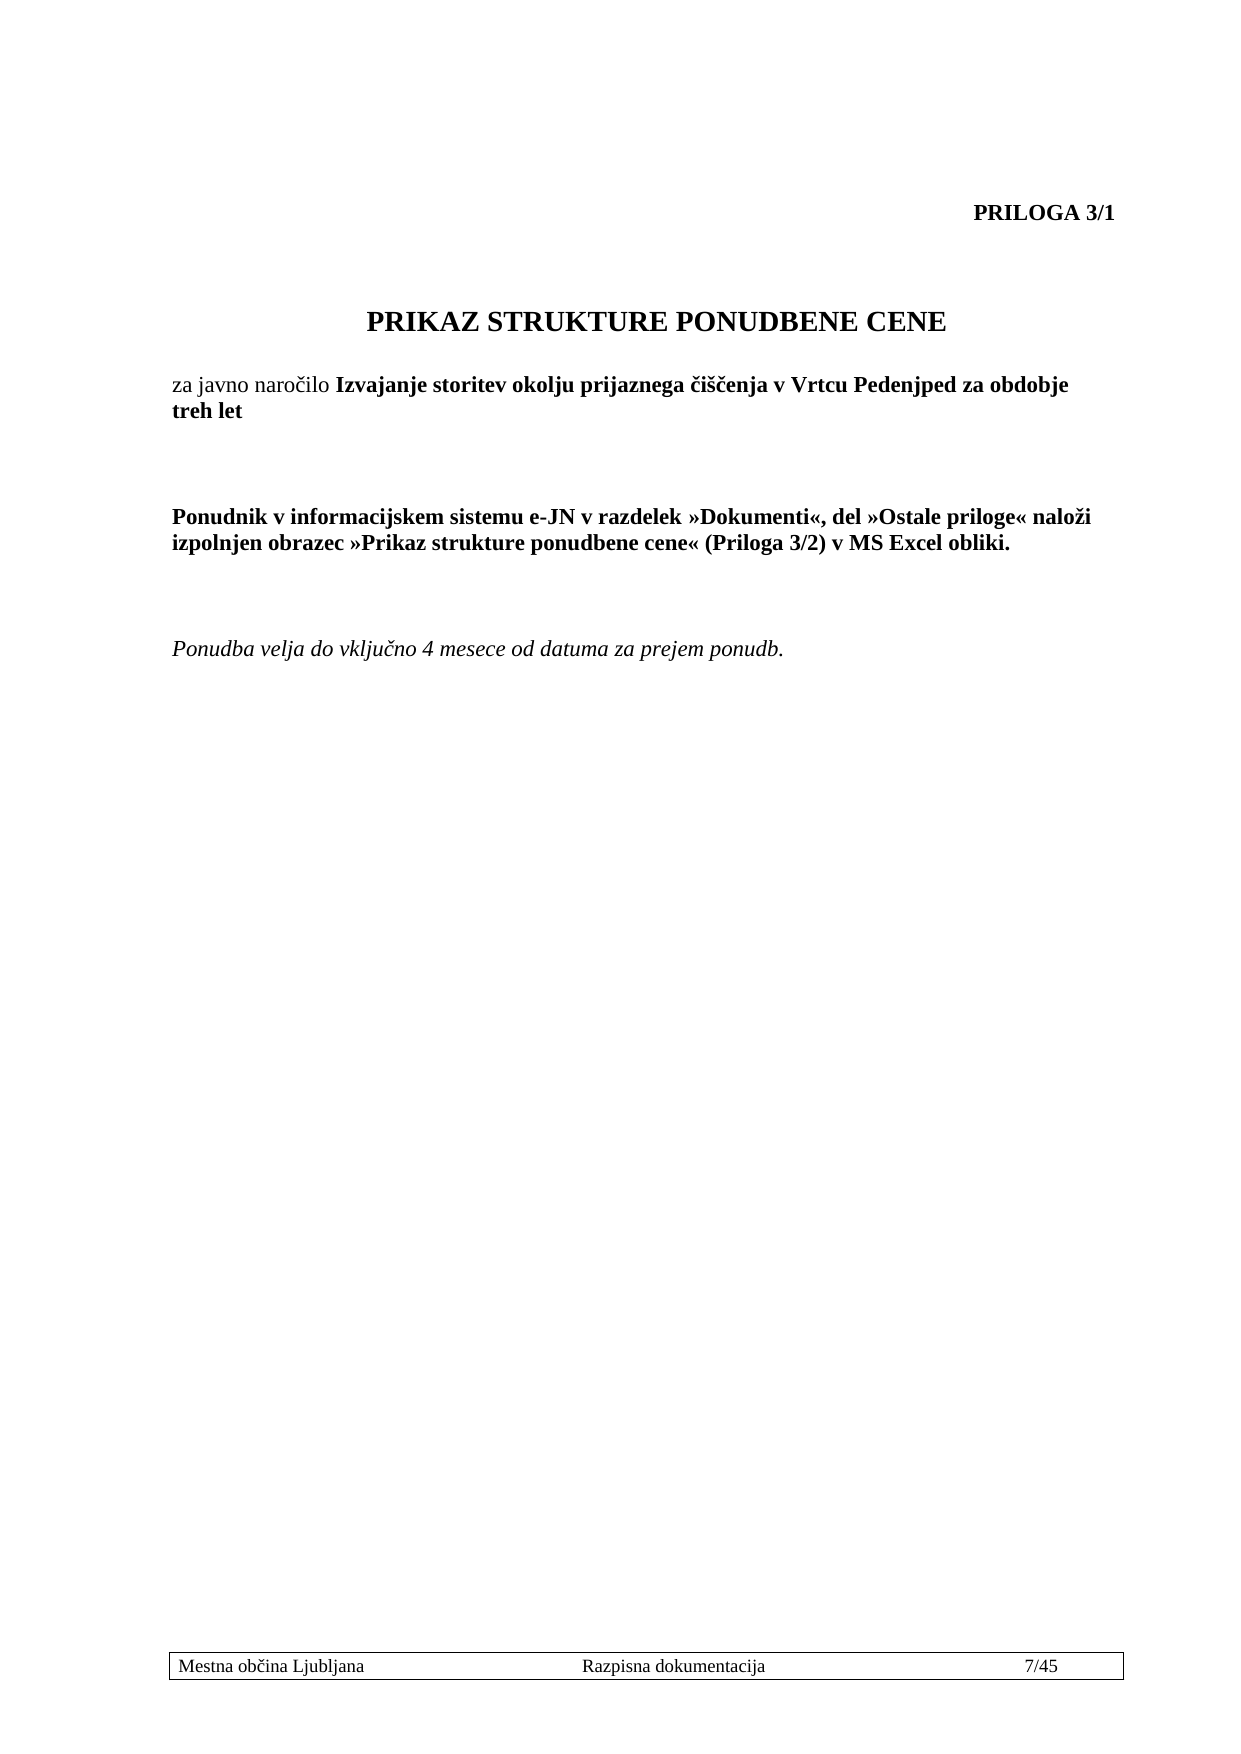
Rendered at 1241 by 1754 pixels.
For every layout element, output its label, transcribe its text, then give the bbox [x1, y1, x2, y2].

text PRIKAZ STRUKTURE PONUDBENE CENE [198, 304, 1115, 337]
text Ponudnik v informacijskem sistemu e-JN v razdelek »Dokumenti«, del »Ostale priloge« naloži izpolnjen obrazec »Prikaz strukture ponudbene cene« (Priloga 3/2) v MS Excel obliki. [172, 503, 1115, 556]
text za javno naročilo Izvajanje storitev okolju prijaznega čiščenja v Vrtcu Pedenjped za obdobje treh let [172, 371, 1115, 424]
text PRILOGA 3/1 [178, 198, 1115, 225]
text Ponudba velja do vključno 4 mesece od datuma za prejem ponudb. [172, 634, 1115, 661]
